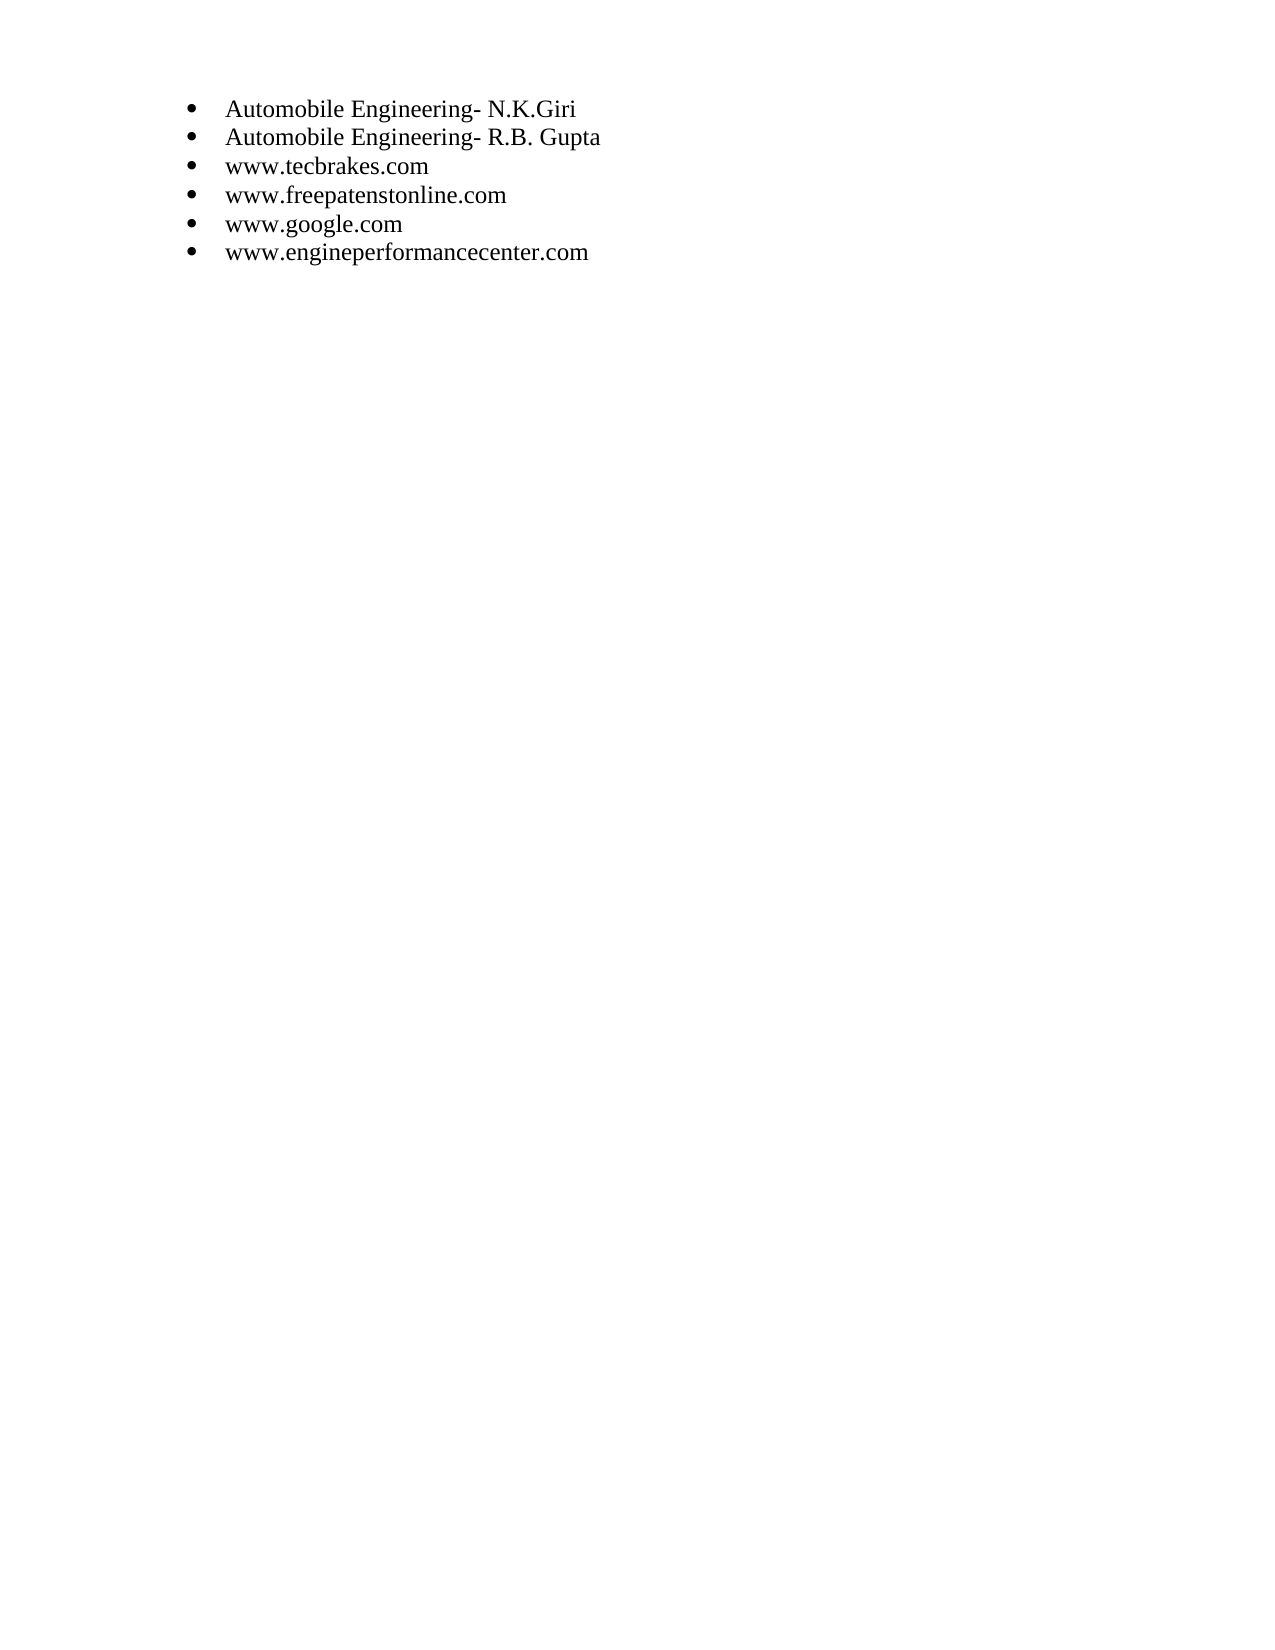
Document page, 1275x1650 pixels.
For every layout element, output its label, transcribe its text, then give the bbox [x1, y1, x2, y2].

list www.engineperformancecenter.com [187, 237, 1125, 266]
list Automobile Engineering- N.K.Giri [187, 94, 1125, 122]
list Automobile Engineering- R.B. Gupta [187, 122, 1125, 151]
list www.google.com [187, 209, 1125, 237]
list www.tecbrakes.com [187, 151, 1125, 180]
list www.freepatenstonline.com [187, 180, 1125, 209]
